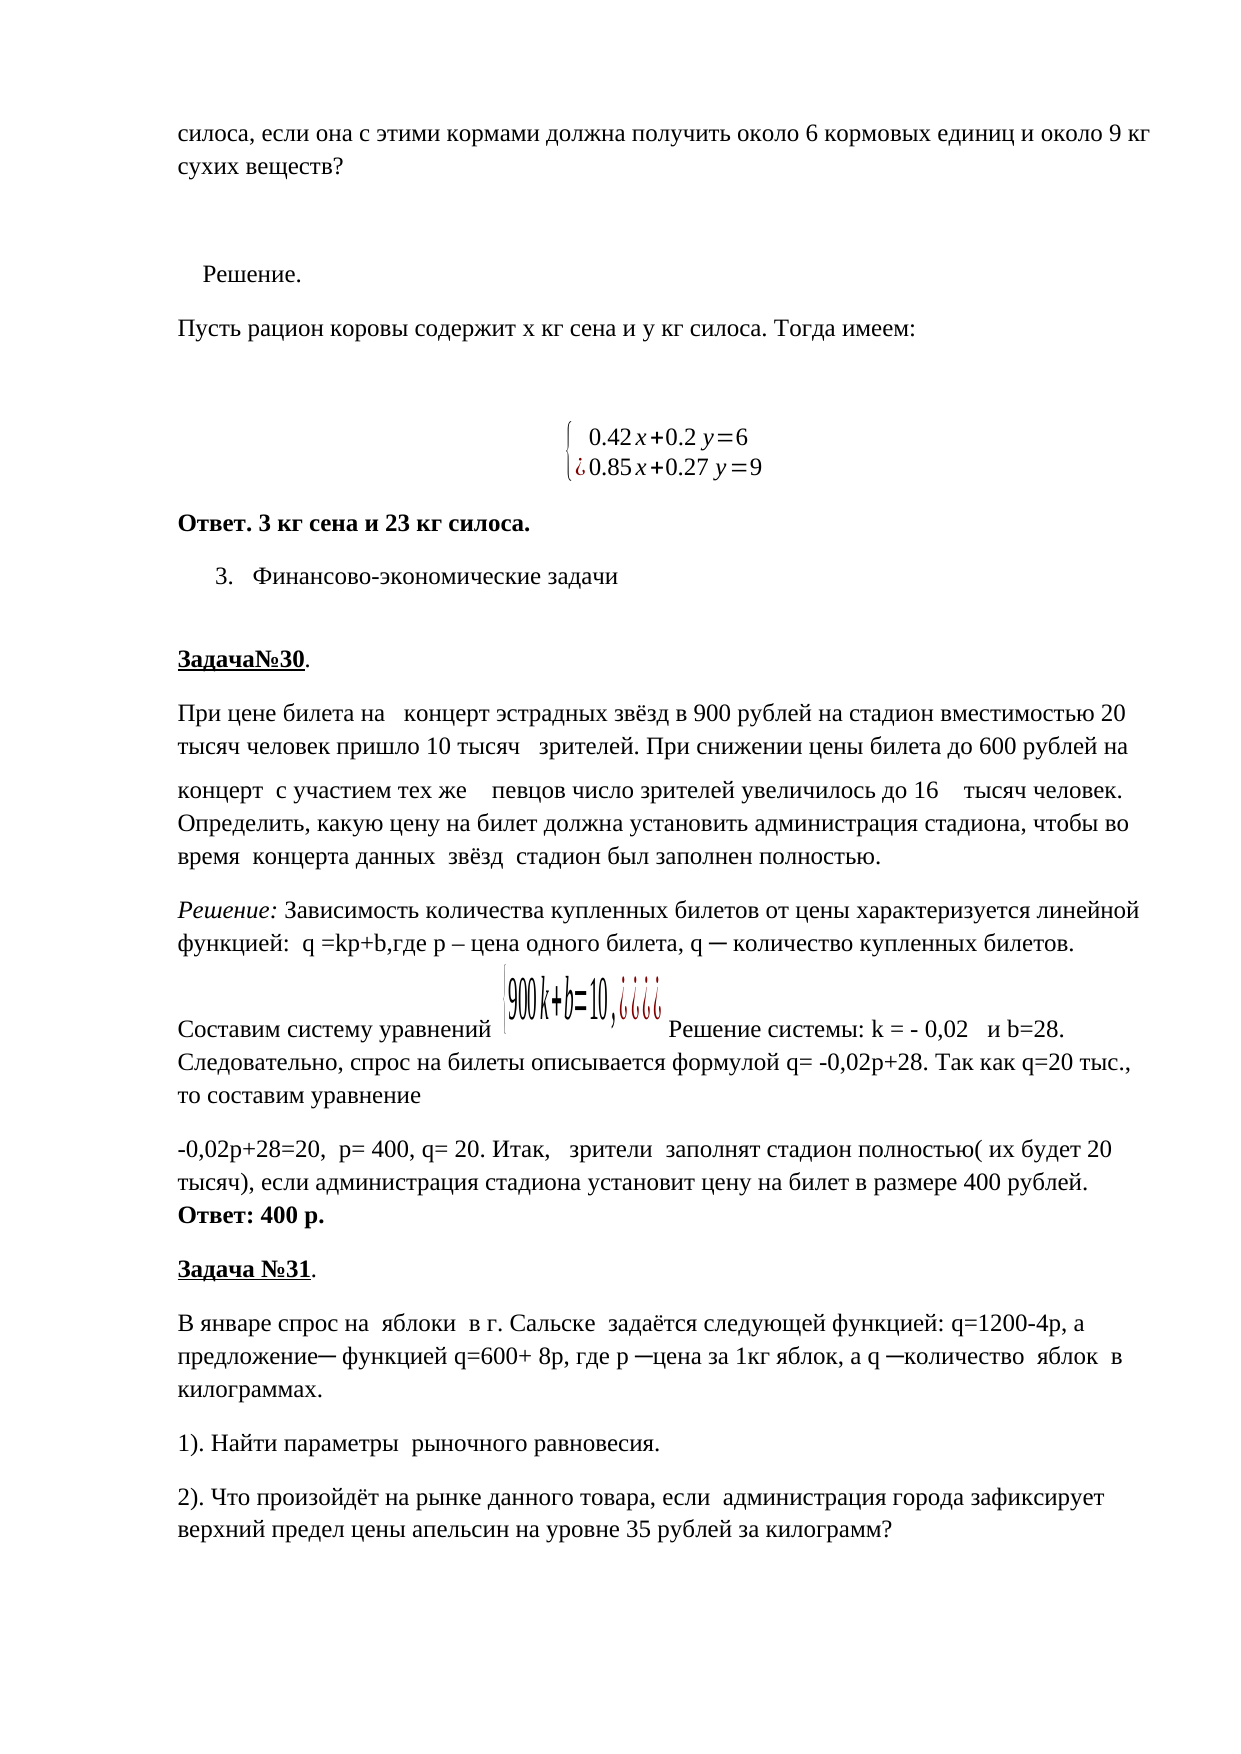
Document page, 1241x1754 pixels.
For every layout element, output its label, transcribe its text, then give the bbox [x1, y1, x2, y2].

text 1). Найти параметры рыночного равновесия. [177, 1428, 1152, 1456]
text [177, 118, 1152, 180]
text При цене билета на концерт эстрадных звёзд в 900 рублей на стадион вместимостью 20 тысяч человек пришло 10 тысяч зрителей. При снижении цены билета до 600 рублей на концерт с участием тех же певцов число зрителей увеличилось до 16 тысяч человек. Определить, какую цену на билет должна установить администрация стадиона, чтобы во время концерта данных звёзд стадион был заполнен полностью. [177, 698, 1152, 870]
text Ответ. сена и силоса. [177, 508, 1152, 536]
text Решение: Зависимость количества купленных билетов от цены характеризуется линейной функцией: q =kp+b,где p – цена одного билета, q ─ количество купленных билетов. Составим систему уравнений Решение системы: k = - 0,02 и b=28. Следовательно, спрос на билеты описывается формулой q= -0,02p+28. Так как q=20 тыс., то составим уравнение [177, 895, 1152, 1109]
text Решение. [177, 259, 1152, 288]
text Пусть рацион коровы содержит х кг сена и у кг силоса. Тогда имеем: [177, 313, 1152, 341]
list Финансово-экономические задачи [215, 561, 1152, 590]
text Задача №31. [177, 1254, 1152, 1283]
text -0,02p+28=20, p= 400, q= 20. Итак, зрители заполнят стадион полностью( их будет 20 тысяч), если администрация стадиона установит цену на билет в размере 400 рублей. Ответ: 400 р. [177, 1134, 1152, 1229]
text Задача№30. [177, 644, 1152, 673]
text В январе спрос на яблоки в г. Сальске задаётся следующей функцией: q=1200-4p, а предложение─ функцией q=600+ 8p, где p ─цена за 1кг яблок, а q ─количество яблок в килограммах. [177, 1308, 1152, 1403]
text 2). Что произойдёт на рынке данного товара, если администрация города зафиксирует верхний предел цены апельсин на уровне 35 рублей за килограмм? [177, 1482, 1152, 1543]
